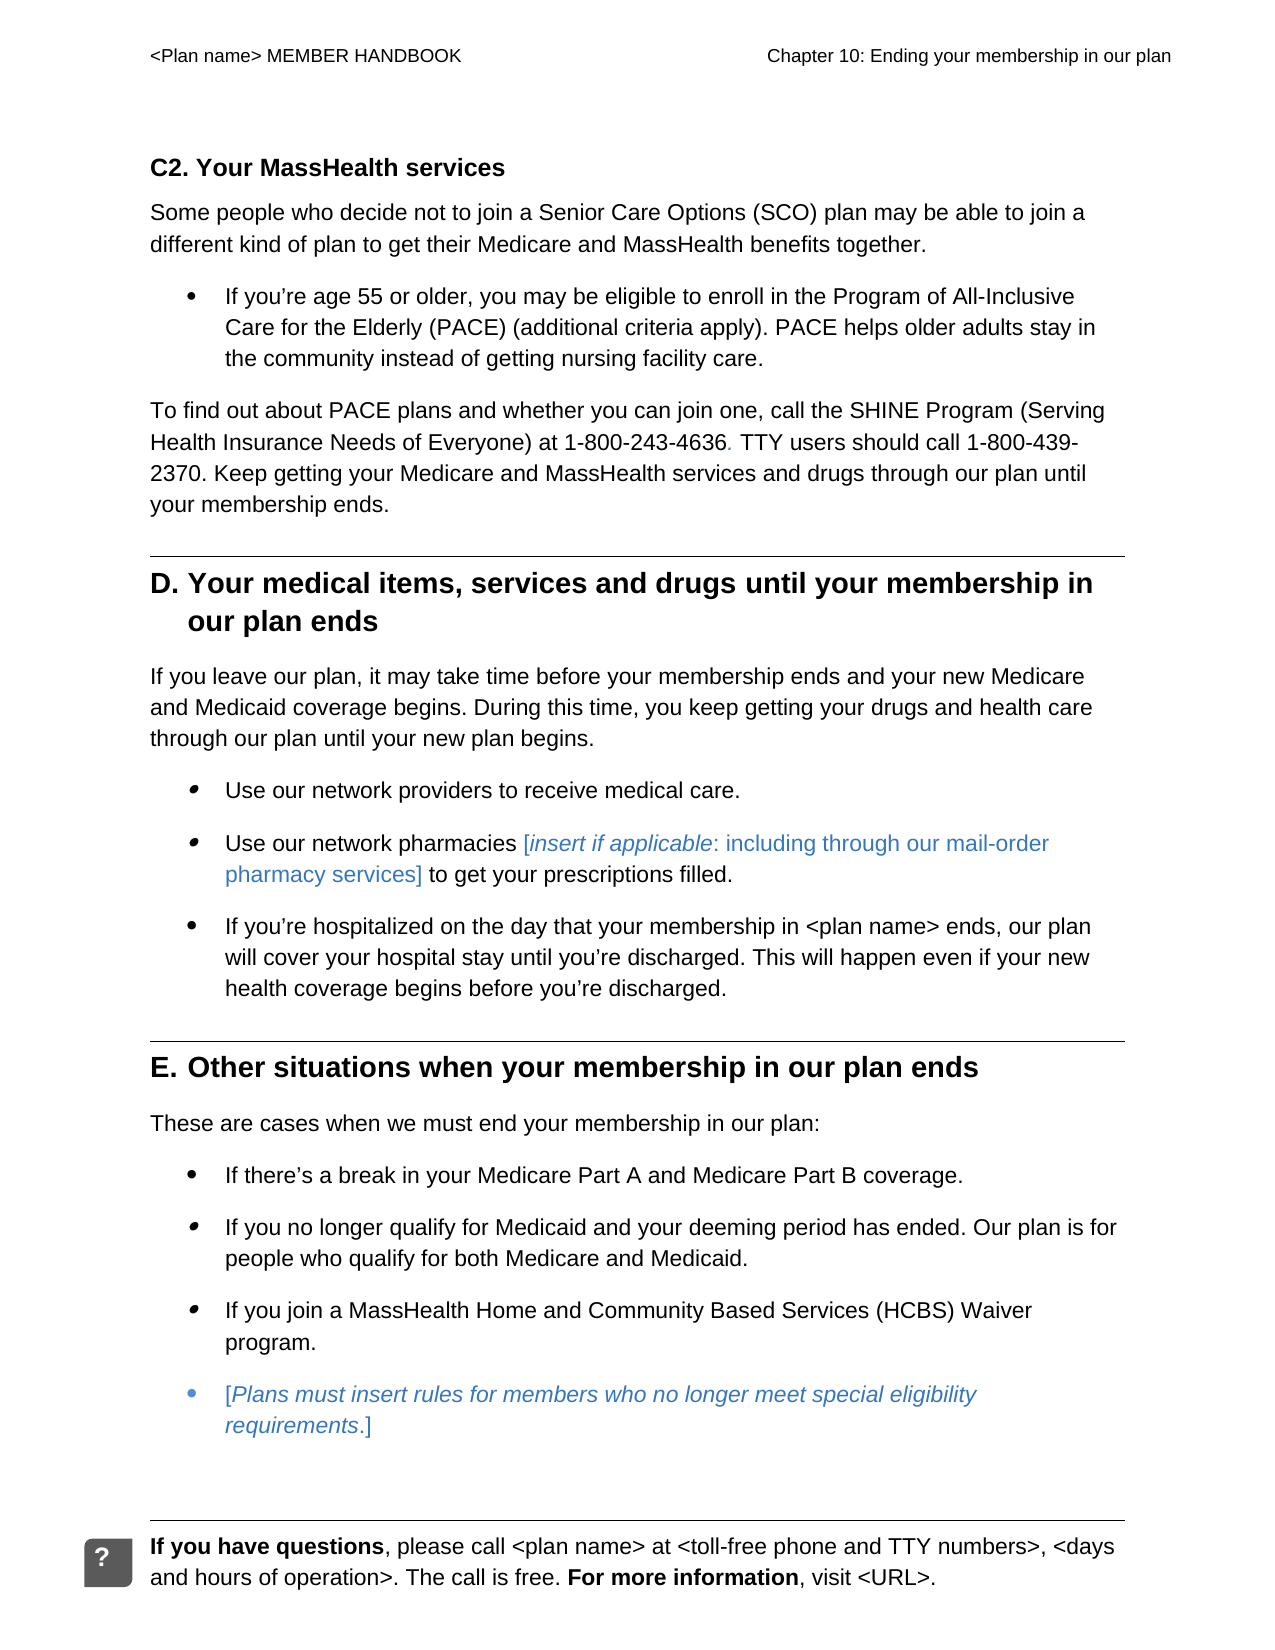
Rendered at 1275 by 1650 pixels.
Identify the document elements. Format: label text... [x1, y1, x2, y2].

list If there’s a break in your Medicare Part A and Medicare Part B coverage. [187, 1158, 1125, 1189]
list If you join a MassHealth Home and Community Based Services (HCBS) Waiver program [187, 1294, 1125, 1356]
text These are cases when we must end your membership in our plan: [150, 1106, 1125, 1137]
subtitle Other situations when your membership in our plan ends [150, 1042, 1125, 1085]
list If you no longer qualify for Medicaid and your deeming period has ended. Our plan is for people who qualify for both Medicare and Medicaid. [187, 1210, 1125, 1273]
text Some people who decide not to join a plan may be able to join a different kind of plan to get their Medicare and MassHealth benefits together. [150, 196, 1125, 258]
list Use our network providers to receive medical care. [187, 774, 1125, 805]
subtitle C2. Your MassHealth services [150, 150, 1050, 183]
list If youre age 55 or older, you may be eligible to enroll in the Program of All-Inclusive Care for the Elderly (PACE) (additional criteria apply). PACE helps older adults stay in the community instead of getting nursing facility care. [187, 279, 1125, 373]
subtitle Your medical items, services and drugs until your membership in our plan ends [150, 557, 1125, 638]
text To find out about PACE plans and whether you can join one, call the SHINE Program (Serving Health Insurance Needs of Everyone) at 1-800-243-4636. TTY users should call 1-800-439-2370. Keep getting your Medicare and MassHealth services and drugs through our plan until your membership ends. [150, 394, 1125, 519]
list Use our network pharmacies [insert if applicable: including through our mail-order pharmacy services] to get your prescriptions filled. [187, 826, 1125, 888]
text If you leave our plan, it may take time before your membership ends and your new Medicare and Medicaid coverage begins. During this time, you keep getting your drugs and health care through our plan until your new plan begins. [150, 659, 1125, 753]
list [Plans must insert rules for members who no longer meet special eligibility requirements.] [187, 1377, 1050, 1439]
list If youre hospitalized on the day that your membership in <plan name> ends, our plan will cover your hospital stay until you’re discharged. This will happen even if your new health coverage begins before you’re discharged. [187, 909, 1125, 1003]
